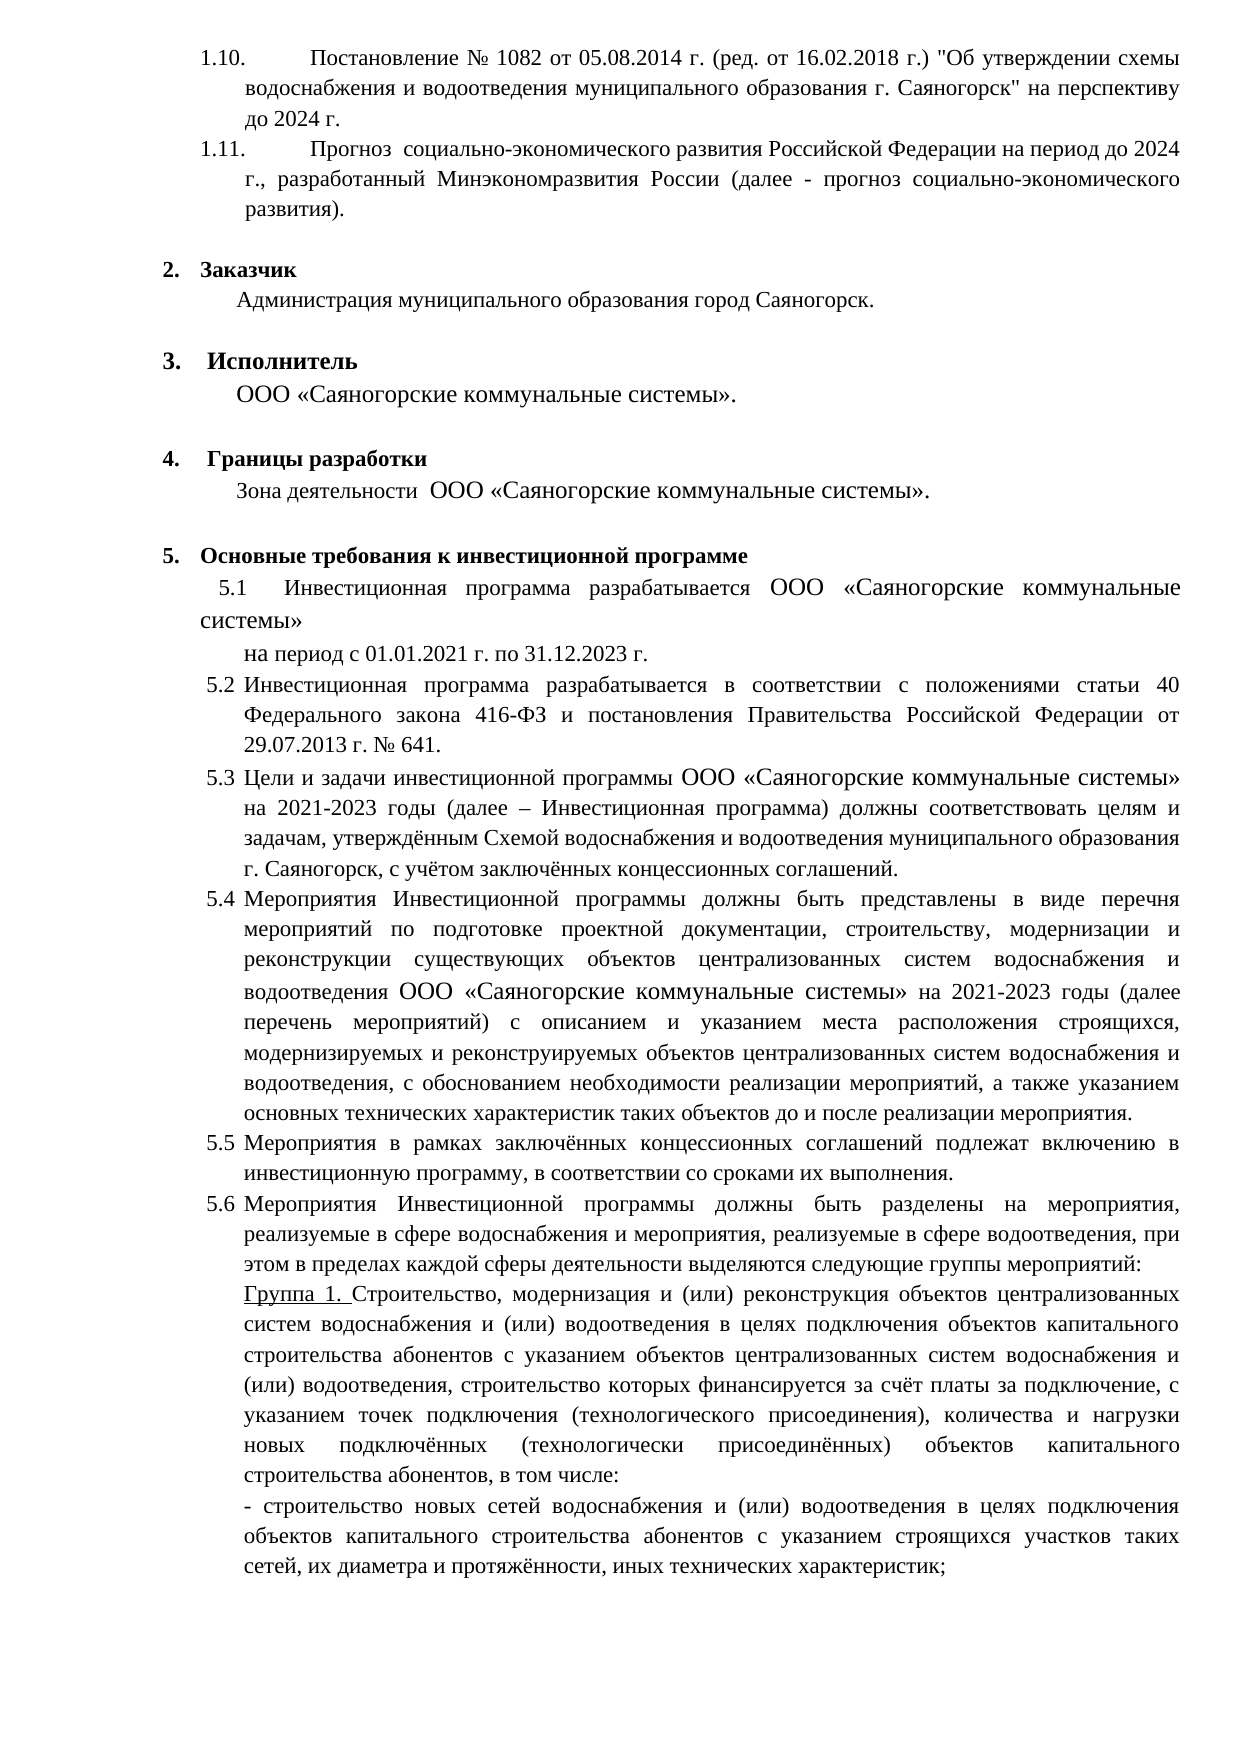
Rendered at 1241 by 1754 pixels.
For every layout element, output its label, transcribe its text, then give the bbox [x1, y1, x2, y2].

list Основные требования к инвестиционной программе [162, 542, 1181, 568]
list Мероприятия в рамках заключённых концессионных соглашений подлежат включению в инвестиционную программу, в соответствии со сроками их выполнения. [206, 1129, 1181, 1186]
list Постановление № 1082 от 05.08.2014 г. (ред. от 16.02.2018 г.) "Об утверждении схемы водоснабжения и водоотведения муниципального образования г. Саяногорск" на перспективу до 2024 г. [200, 44, 1181, 131]
text 5.1 Инвестиционная программа разрабатывается ООО «Саяногорские коммунальные системы» [200, 572, 1181, 634]
list - строительство новых сетей водоснабжения и (или) водоотведения в целях подключения объектов капитального строительства абонентов с указанием строящихся участков таких сетей, их диаметра и протяжённости, иных технических характеристик; [244, 1492, 1181, 1578]
list Заказчик [162, 256, 1181, 282]
list Цели и задачи инвестиционной программы ООО «Саяногорские коммунальные системы» на 2021-2023 годы (далее – Инвестиционная программа) должны соответствовать целям и задачам, утверждённым Схемой водоснабжения и водоотведения муниципального образования г. Саяногорск, с учётом заключённых концессионных соглашений. [206, 762, 1181, 881]
list Исполнитель [162, 346, 1181, 375]
text на период с 01.01.2021 г. по 31.12.2023 г. [200, 638, 1181, 667]
list Администрация муниципального образования город Саяногорск. [162, 286, 1181, 312]
text ООО «Саяногорские коммунальные системы». [162, 379, 1181, 408]
list Границы разработки [162, 445, 1181, 472]
list Группа 1. Строительство, модернизация и (или) реконструкция объектов централизованных систем водоснабжения и (или) водоотведения в целях подключения объектов капитального строительства абонентов с указанием объектов централизованных систем водоснабжения и (или) водоотведения, строительство которых финансируется за счёт платы за подключение, с указанием точек подключения (технологического присоединения), количества и нагрузки новых подключённых (технологически присоединённых) объектов капитального строительства абонентов, в том числе: [244, 1280, 1181, 1488]
list Мероприятия Инвестиционной программы должны быть представлены в виде перечня мероприятий по подготовке проектной документации, строительству, модернизации и реконструкции существующих объектов централизованных систем водоснабжения и водоотведения ООО «Саяногорские коммунальные системы» на 2021-2023 годы (далее перечень мероприятий) с описанием и указанием места расположения строящихся, модернизируемых и реконструируемых объектов централизованных систем водоснабжения и водоотведения, с обоснованием необходимости реализации мероприятий, а также указанием основных технических характеристик таких объектов до и после реализации мероприятия. [206, 885, 1181, 1125]
list Инвестиционная программа разрабатывается в соответствии с положениями статьи 40 Федерального закона 416-ФЗ и постановления Правительства Российской Федерации от 29.07.2013 г. № 641. [206, 671, 1181, 758]
list Прогноз социально-экономического развития Российской Федерации на период до 2024 г., разработанный Минэкономразвития России (далее - прогноз социально-экономического развития). [200, 135, 1181, 222]
text Зона деятельности ООО «Саяногорские коммунальные системы». [162, 476, 1181, 504]
list Мероприятия Инвестиционной программы должны быть разделены на мероприятия, реализуемые в сфере водоснабжения и мероприятия, реализуемые в сфере водоотведения, при этом в пределах каждой сферы деятельности выделяются следующие группы мероприятий: [206, 1190, 1181, 1276]
